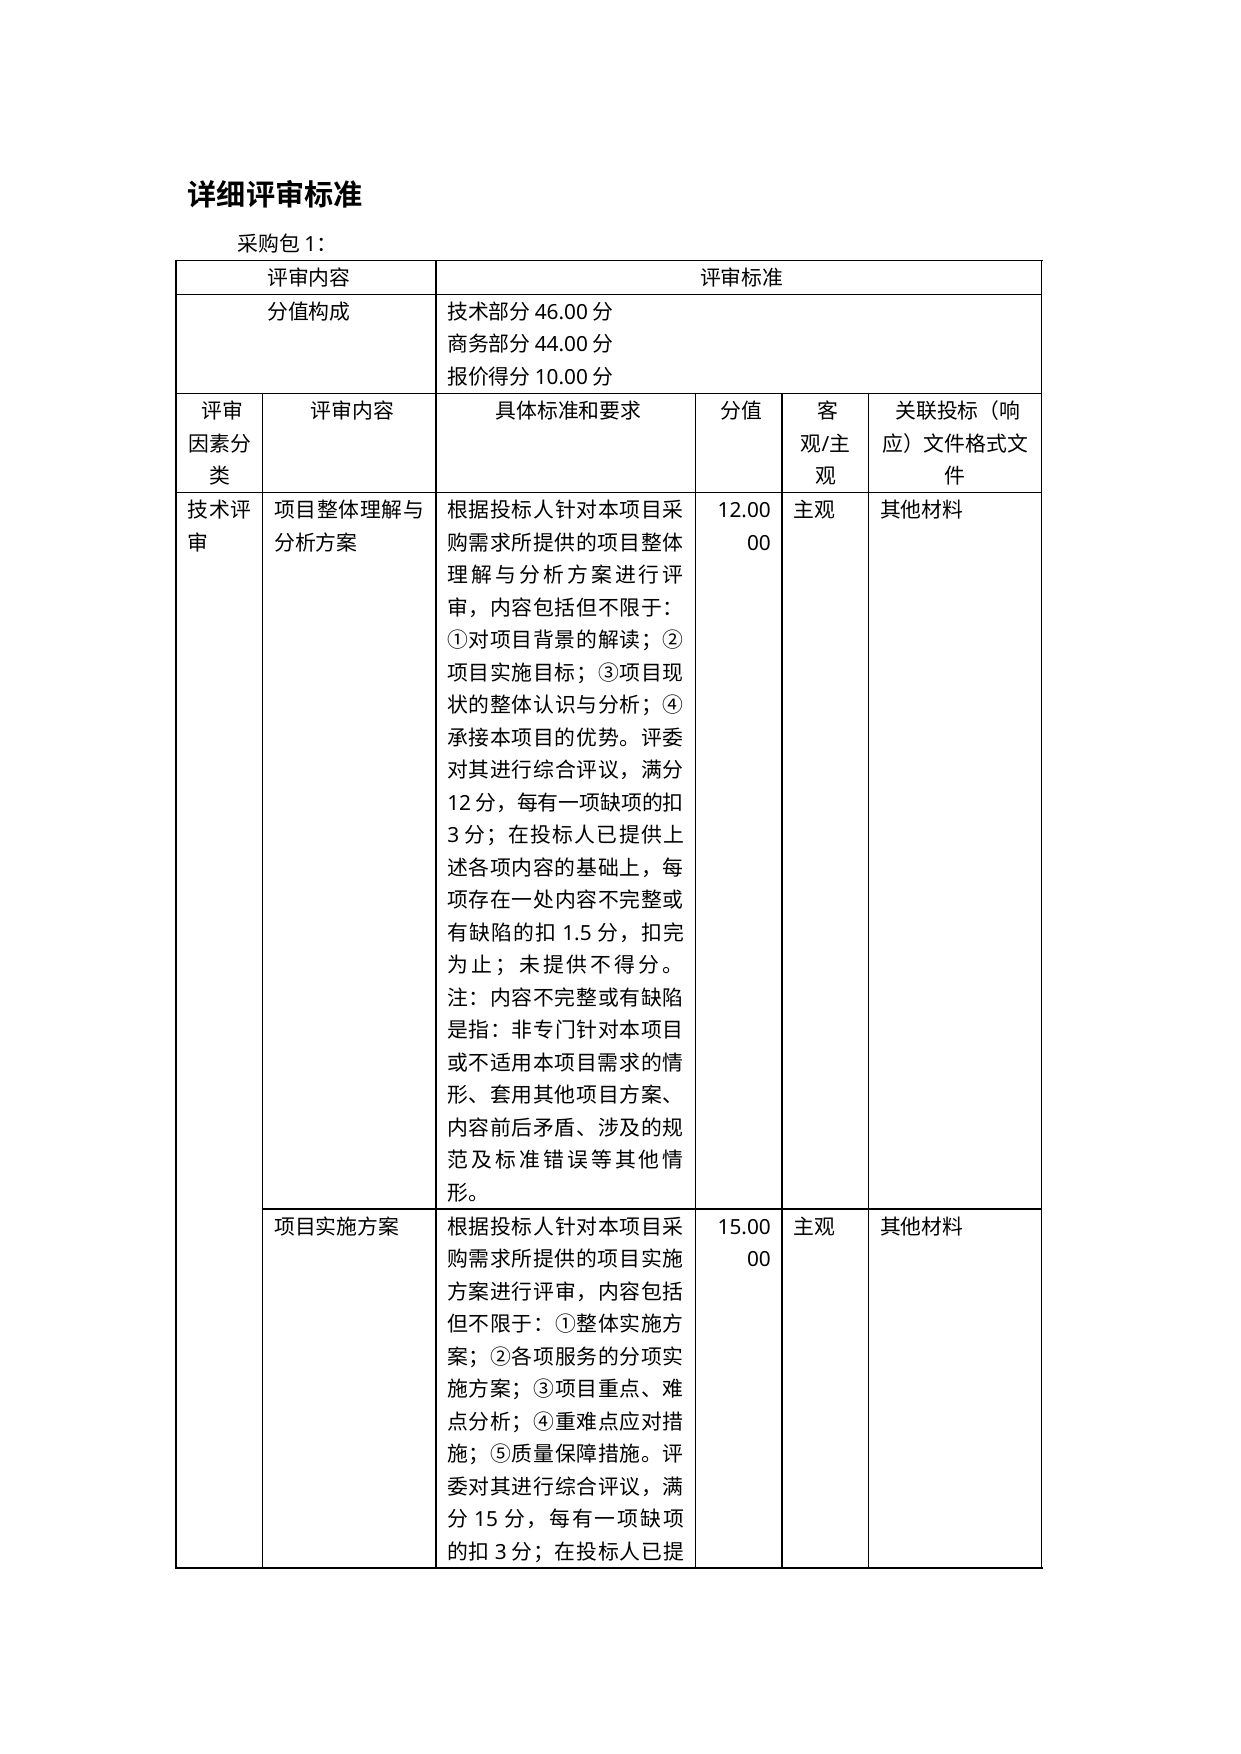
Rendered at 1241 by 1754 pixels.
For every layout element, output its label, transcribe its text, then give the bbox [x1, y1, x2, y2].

table_cell 分值构成 [177, 295, 435, 393]
table_header 评审内容 [177, 261, 435, 293]
table_cell 评审内容 [263, 394, 435, 492]
table_cell 关联投标（响应）文件格式文件 [869, 394, 1041, 492]
table_cell 其他材料 [869, 1210, 1041, 1567]
table_cell 分值 [696, 394, 781, 492]
table_cell 技术部分46.00分 商务部分44.00分 报价得分10.00分 [437, 295, 1041, 393]
table_cell 12.0000 [696, 493, 781, 1208]
table_cell 客观/主观 [783, 394, 868, 492]
text 详细评审标准 [187, 162, 1053, 227]
table_cell 根据投标人针对本项目采购需求所提供的项目整体理解与分析方案进行评审，内容包括但不限于：①对项目背景的解读；②项目实施目标；③项目现状的整体认识与分析；④承接本项目的优势。评委对其进行综合评议，满分12分，每有一项缺项的扣3分；在投标人已提供上述各项内容的基础上，每项存在一处内容不完整或有缺陷的扣1.5分，扣完为止；未提供不得分。 注：内容不完整或有缺陷是指：非专门针对本项目或不适用本项目需求的情形、套用其他项目方案、内容前后矛盾、涉及的规范及标准错误等其他情形。 [437, 493, 695, 1208]
table_cell 技术评审 [177, 493, 262, 1567]
table_cell 具体标准和要求 [437, 394, 695, 492]
text 采购包1： [187, 227, 1053, 259]
table_cell 主观 [783, 1210, 868, 1567]
table_cell 15.0000 [696, 1210, 781, 1567]
table_cell 项目整体理解与分析方案 [263, 493, 435, 1208]
table_cell 项目实施方案 [263, 1210, 435, 1567]
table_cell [437, 1210, 695, 1567]
table_cell 其他材料 [869, 493, 1041, 1208]
table_cell 评审因素分类 [177, 394, 262, 492]
table_header 评审标准 [437, 261, 1041, 293]
table_cell 主观 [783, 493, 868, 1208]
